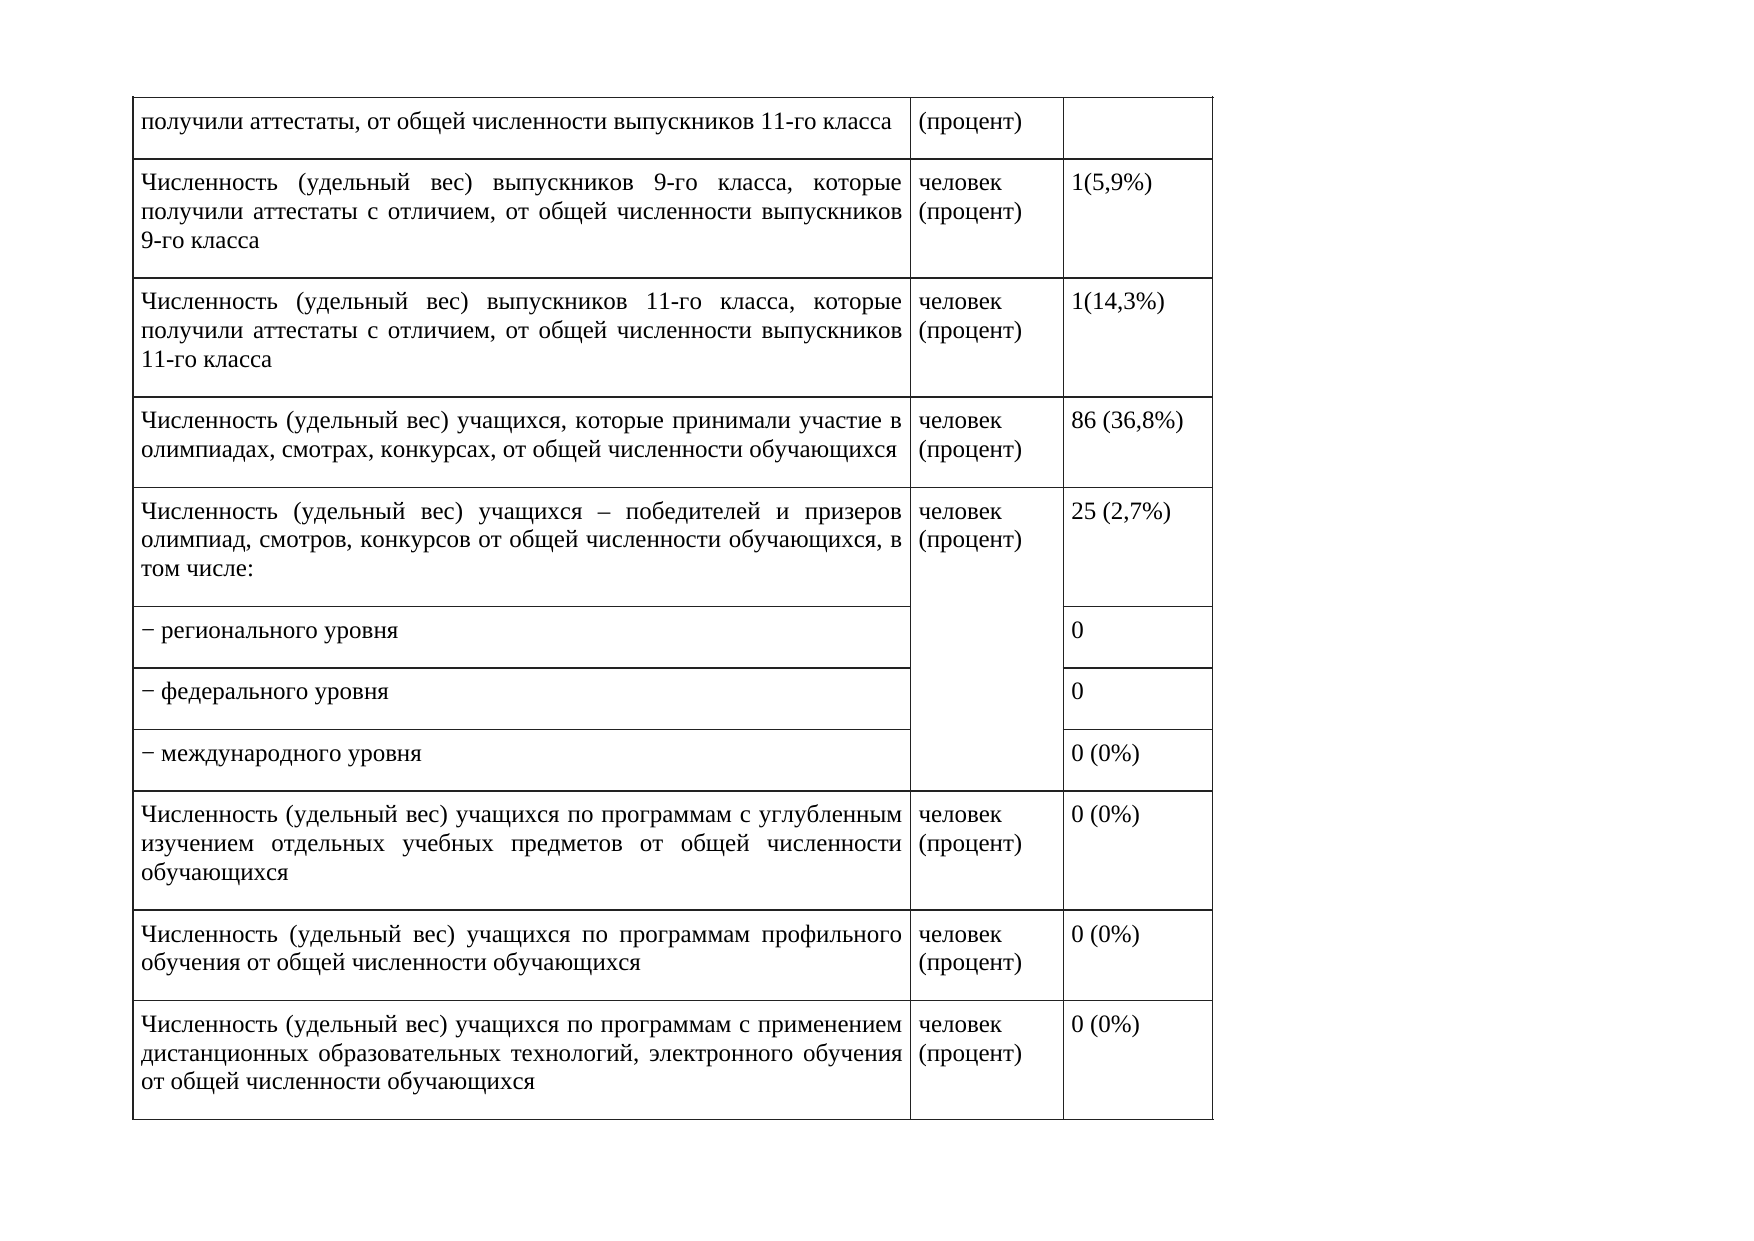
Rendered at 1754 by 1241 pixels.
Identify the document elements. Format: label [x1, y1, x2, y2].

table_header [124, 89, 1675, 1128]
